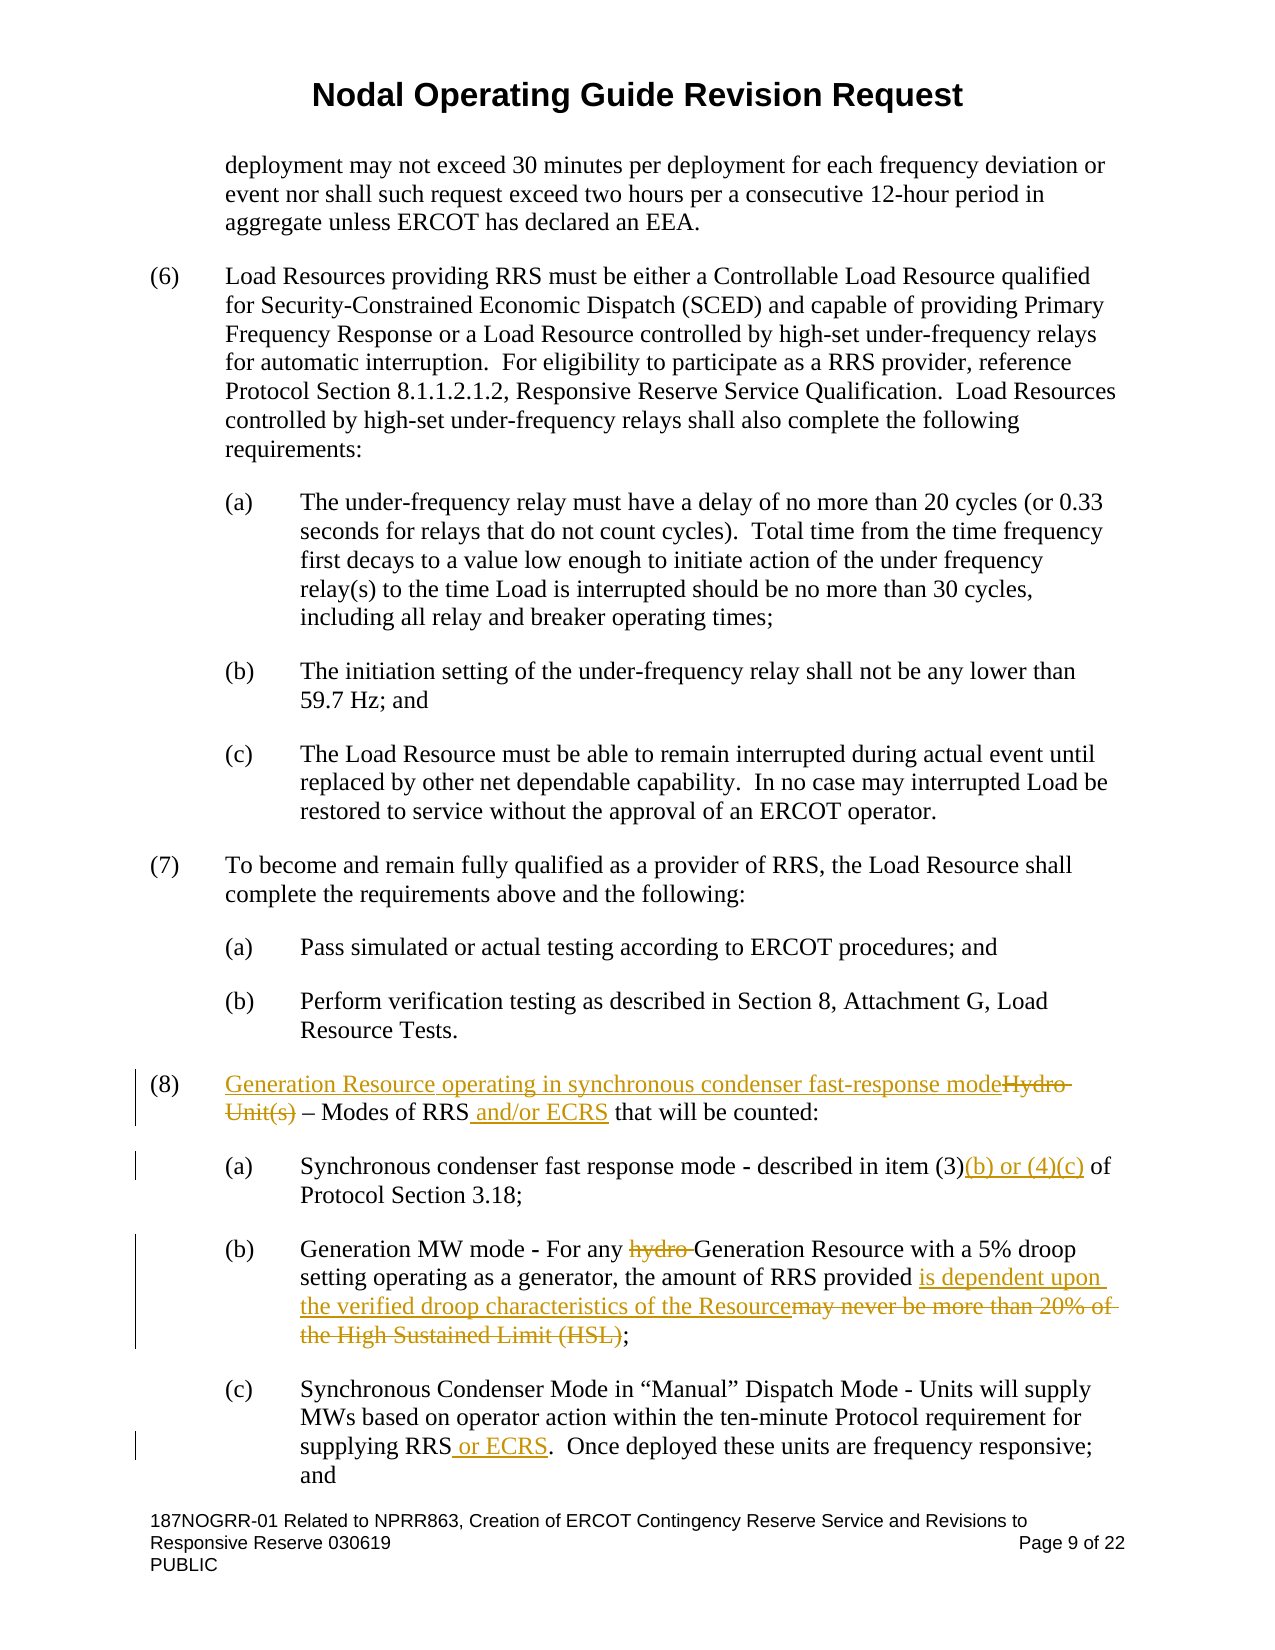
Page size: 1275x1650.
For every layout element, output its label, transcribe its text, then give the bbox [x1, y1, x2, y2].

text (b) The initiation setting of the under-frequency relay shall not be any lower than 59.7 Hz; and [225, 656, 1125, 714]
text (6) Load Resources providing RRS must be either a Controllable Load Resource qualified for Security-Constrained Economic Dispatch (SCED) and capable of providing Primary Frequency Response or a Load Resource controlled by high-set under-frequency relays for automatic interruption. For eligibility to participate as a RRS provider, reference Protocol Section 8.1.1.2.1.2, Responsive Reserve Service Qualification. Load Resources controlled by high-set under-frequency relays shall also complete the following requirements: [150, 261, 1125, 462]
text (b) Perform verification testing as described in Section 8, Attachment G, Load Resource Tests. [225, 986, 1125, 1044]
text (8) – Modes of RRS that will be counted: [150, 1069, 1125, 1126]
text (a) Pass simulated or actual testing according to ERCOT procedures; and [225, 932, 1125, 961]
text (a) The under-frequency relay must have a delay of no more than 20 cycles (or 0.33 seconds for relays that do not count cycles). Total time from the time frequency first decays to a value low enough to initiate action of the under frequency relay(s) to the time Load is interrupted should be no more than 30 cycles, including all relay and breaker operating times; [225, 487, 1125, 631]
text (c) The Load Resource must be able to remain interrupted during actual event until replaced by other net dependable capability. In no case may interrupted Load be restored to service without the approval of an ERCOT operator. [225, 739, 1125, 825]
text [150, 150, 1125, 236]
text (b) Generation MW mode - For any Generation Resource with a 5% droop setting operating as a generator, the amount of RRS provided ; [225, 1234, 1125, 1349]
text (7) To become and remain fully qualified as a provider of RRS, the Load Resource shall complete the requirements above and the following: [150, 850, 1125, 907]
text (a) Synchronous condenser fast response mode - described in item (3) of Protocol Section 3.18; [225, 1151, 1125, 1209]
text (c) Synchronous Condenser Mode in “Manual” Dispatch Mode - Units will supply MWs based on operator action within the ten-minute Protocol requirement for supplying RRS. Once deployed these units are frequency responsive; and [225, 1374, 1125, 1489]
